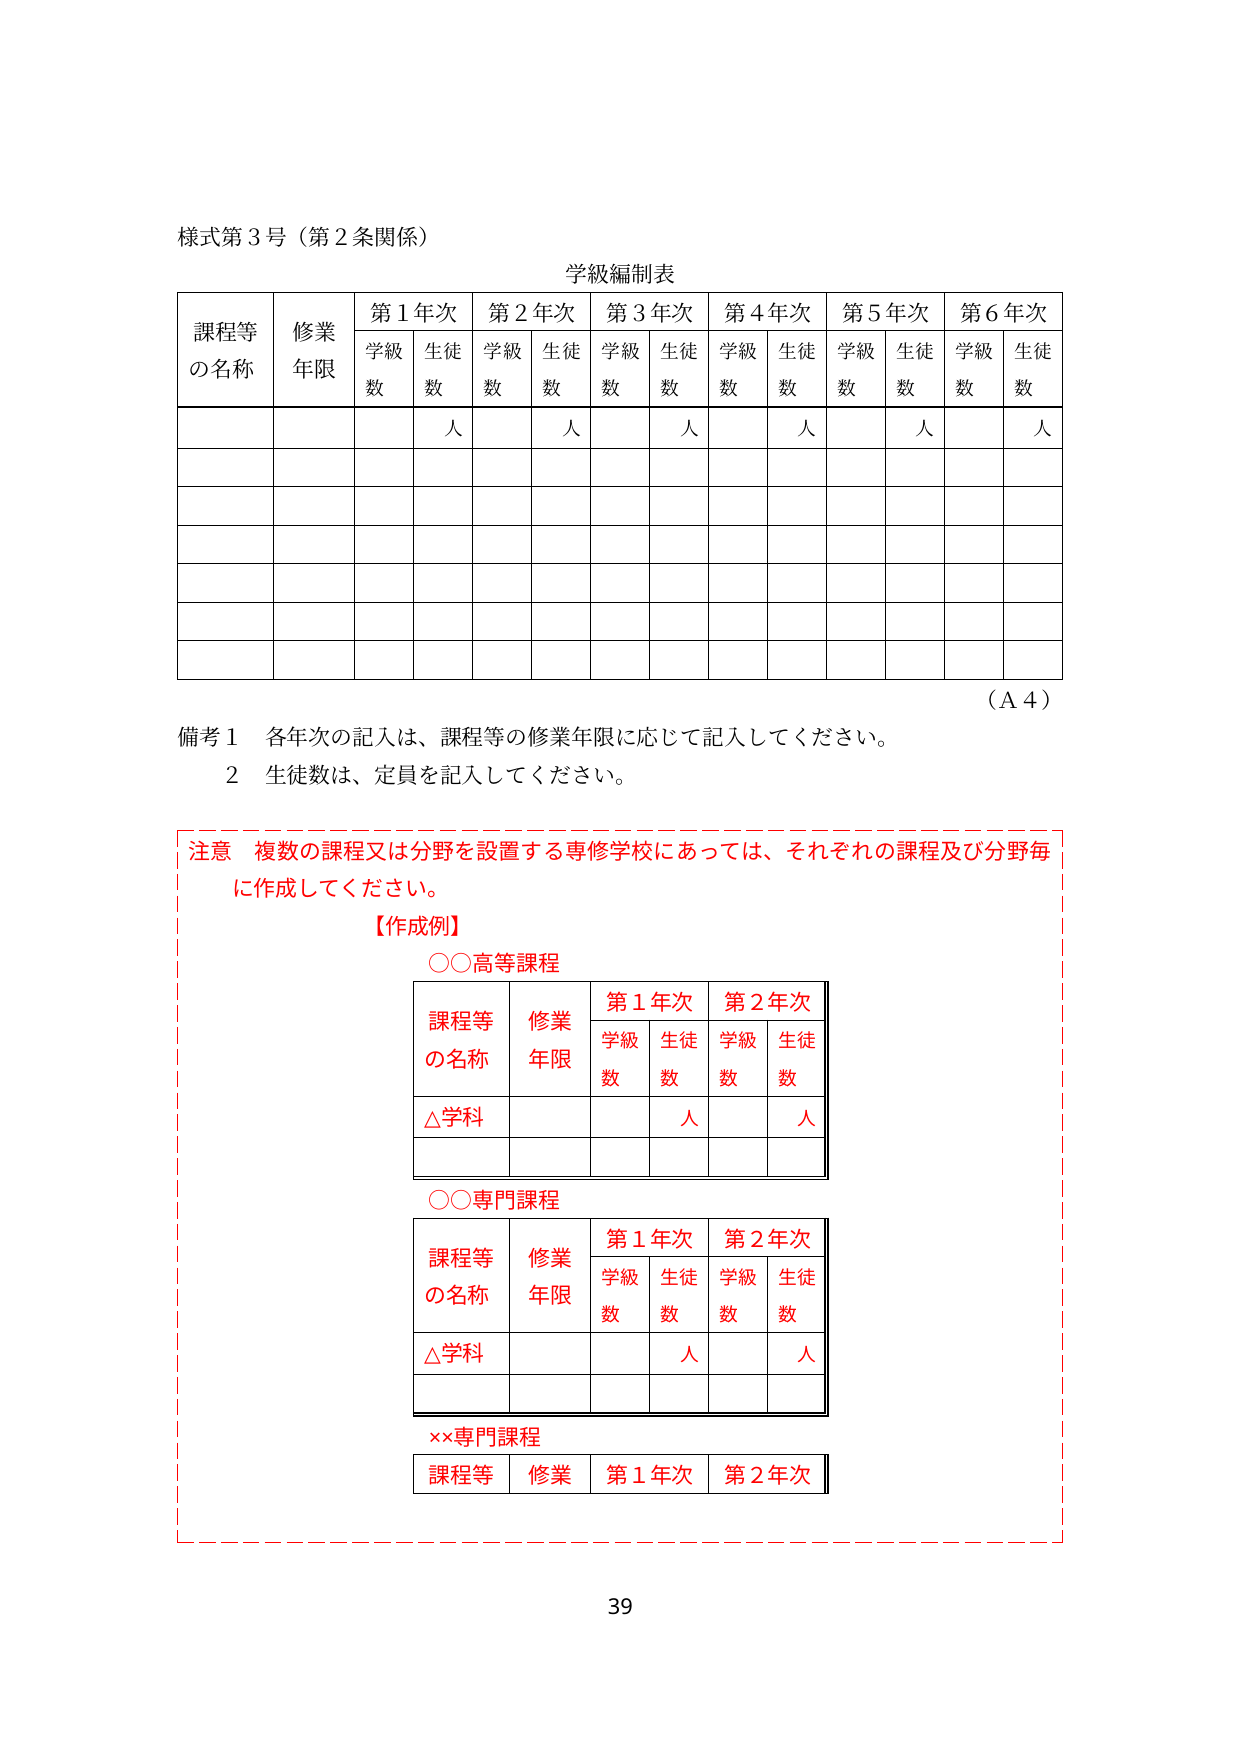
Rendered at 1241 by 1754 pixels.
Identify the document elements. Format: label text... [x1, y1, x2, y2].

table_cell [650, 449, 708, 486]
table_cell [473, 603, 531, 640]
table_cell [274, 526, 354, 563]
table_cell [178, 449, 273, 486]
table_cell [709, 641, 767, 679]
table_cell [709, 526, 767, 563]
table_cell [414, 526, 472, 563]
table_header 第２年次 [473, 293, 590, 330]
table_cell [827, 603, 885, 640]
table_cell [709, 603, 767, 640]
table_cell [355, 408, 413, 448]
text 様式第３号（第２条関係） [177, 217, 1063, 254]
table_cell [473, 408, 531, 448]
table_cell [886, 526, 944, 563]
table_cell [945, 526, 1003, 563]
table_cell [827, 487, 885, 525]
table_cell [1004, 487, 1062, 525]
text ２ 生徒数は、定員を記入してください。 [177, 755, 1063, 792]
table_cell [768, 487, 826, 525]
table_cell 学級数 [473, 331, 531, 406]
table_cell [355, 487, 413, 525]
table_cell [827, 449, 885, 486]
table_cell [827, 526, 885, 563]
table_cell [473, 526, 531, 563]
table_cell [178, 641, 273, 679]
table_cell [650, 487, 708, 525]
table_cell [591, 603, 649, 640]
table_cell 人 [414, 408, 472, 448]
table_cell [178, 564, 273, 602]
table_cell 生徒数 [650, 331, 708, 406]
table_cell [768, 449, 826, 486]
table_cell [768, 641, 826, 679]
table_cell [414, 449, 472, 486]
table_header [178, 830, 1062, 1542]
table_cell [414, 487, 472, 525]
table_cell [945, 564, 1003, 602]
table_cell [709, 408, 767, 448]
text 学級編制表 [177, 254, 1063, 292]
table_cell [274, 487, 354, 525]
table_cell [827, 641, 885, 679]
table_header 第５年次 [827, 293, 944, 330]
table_cell 生徒数 [414, 331, 472, 406]
table_cell 学級数 [945, 331, 1003, 406]
table_cell 人 [768, 408, 826, 448]
table_cell [532, 487, 590, 525]
table_cell [945, 408, 1003, 448]
table_cell [650, 526, 708, 563]
table_cell 学級数 [709, 331, 767, 406]
table_cell [650, 603, 708, 640]
table_cell [274, 641, 354, 679]
table_cell [945, 487, 1003, 525]
table_cell [355, 564, 413, 602]
table_cell [274, 603, 354, 640]
table_cell [1004, 449, 1062, 486]
table_cell 生徒数 [532, 331, 590, 406]
table_header 修業年限 [274, 293, 354, 406]
table_cell [178, 408, 273, 448]
table_cell [886, 564, 944, 602]
table_cell [945, 603, 1003, 640]
table_cell [414, 641, 472, 679]
table_cell [473, 564, 531, 602]
table_cell [945, 449, 1003, 486]
table_cell 生徒数 [886, 331, 944, 406]
table_cell [1004, 564, 1062, 602]
table_cell [473, 641, 531, 679]
table_cell [473, 449, 531, 486]
table_cell [178, 487, 273, 525]
table_header 第４年次 [709, 293, 826, 330]
table_cell [768, 603, 826, 640]
table_cell [274, 449, 354, 486]
table_cell 学級数 [591, 331, 649, 406]
table_cell [532, 603, 590, 640]
table_header 第１年次 [355, 293, 472, 330]
table_cell 人 [886, 408, 944, 448]
table_cell [709, 449, 767, 486]
table_cell [591, 641, 649, 679]
table_cell [532, 449, 590, 486]
text （Ａ４） [177, 680, 1063, 717]
table_cell [355, 526, 413, 563]
table_cell [274, 564, 354, 602]
table_cell [274, 408, 354, 448]
table_cell [886, 603, 944, 640]
table_cell 学級数 [827, 331, 885, 406]
table_cell [827, 408, 885, 448]
table_cell [1004, 603, 1062, 640]
table_cell 人 [1004, 408, 1062, 448]
table_cell [768, 564, 826, 602]
table_cell [532, 641, 590, 679]
table_cell [709, 564, 767, 602]
table_cell [650, 641, 708, 679]
table_cell [414, 564, 472, 602]
table_cell [355, 641, 413, 679]
text 備考１ 各年次の記入は、課程等の修業年限に応じて記入してください。 [177, 717, 1063, 755]
table_cell [473, 487, 531, 525]
table_cell [591, 564, 649, 602]
table_cell [355, 603, 413, 640]
table_cell [827, 564, 885, 602]
table_cell [709, 487, 767, 525]
table_cell 生徒数 [1004, 331, 1062, 406]
table_cell 生徒数 [768, 331, 826, 406]
table_cell [591, 526, 649, 563]
table_cell [532, 526, 590, 563]
table_cell [1004, 641, 1062, 679]
table_cell [768, 526, 826, 563]
table_header 第３年次 [591, 293, 708, 330]
table_cell [945, 641, 1003, 679]
table_cell [591, 449, 649, 486]
table_header 課程等 の名称 [178, 293, 273, 406]
table_header 第６年次 [945, 293, 1062, 330]
table_cell [532, 564, 590, 602]
table_cell [886, 487, 944, 525]
table_cell [650, 564, 708, 602]
table_cell [886, 449, 944, 486]
table_cell [178, 526, 273, 563]
table_cell 人 [650, 408, 708, 448]
table_cell 学級数 [355, 331, 413, 406]
table_cell [886, 641, 944, 679]
table_cell [591, 487, 649, 525]
table_cell [414, 603, 472, 640]
table_cell [355, 449, 413, 486]
table_cell 人 [532, 408, 590, 448]
table_cell [591, 408, 649, 448]
table_cell [1004, 526, 1062, 563]
table_cell [178, 603, 273, 640]
